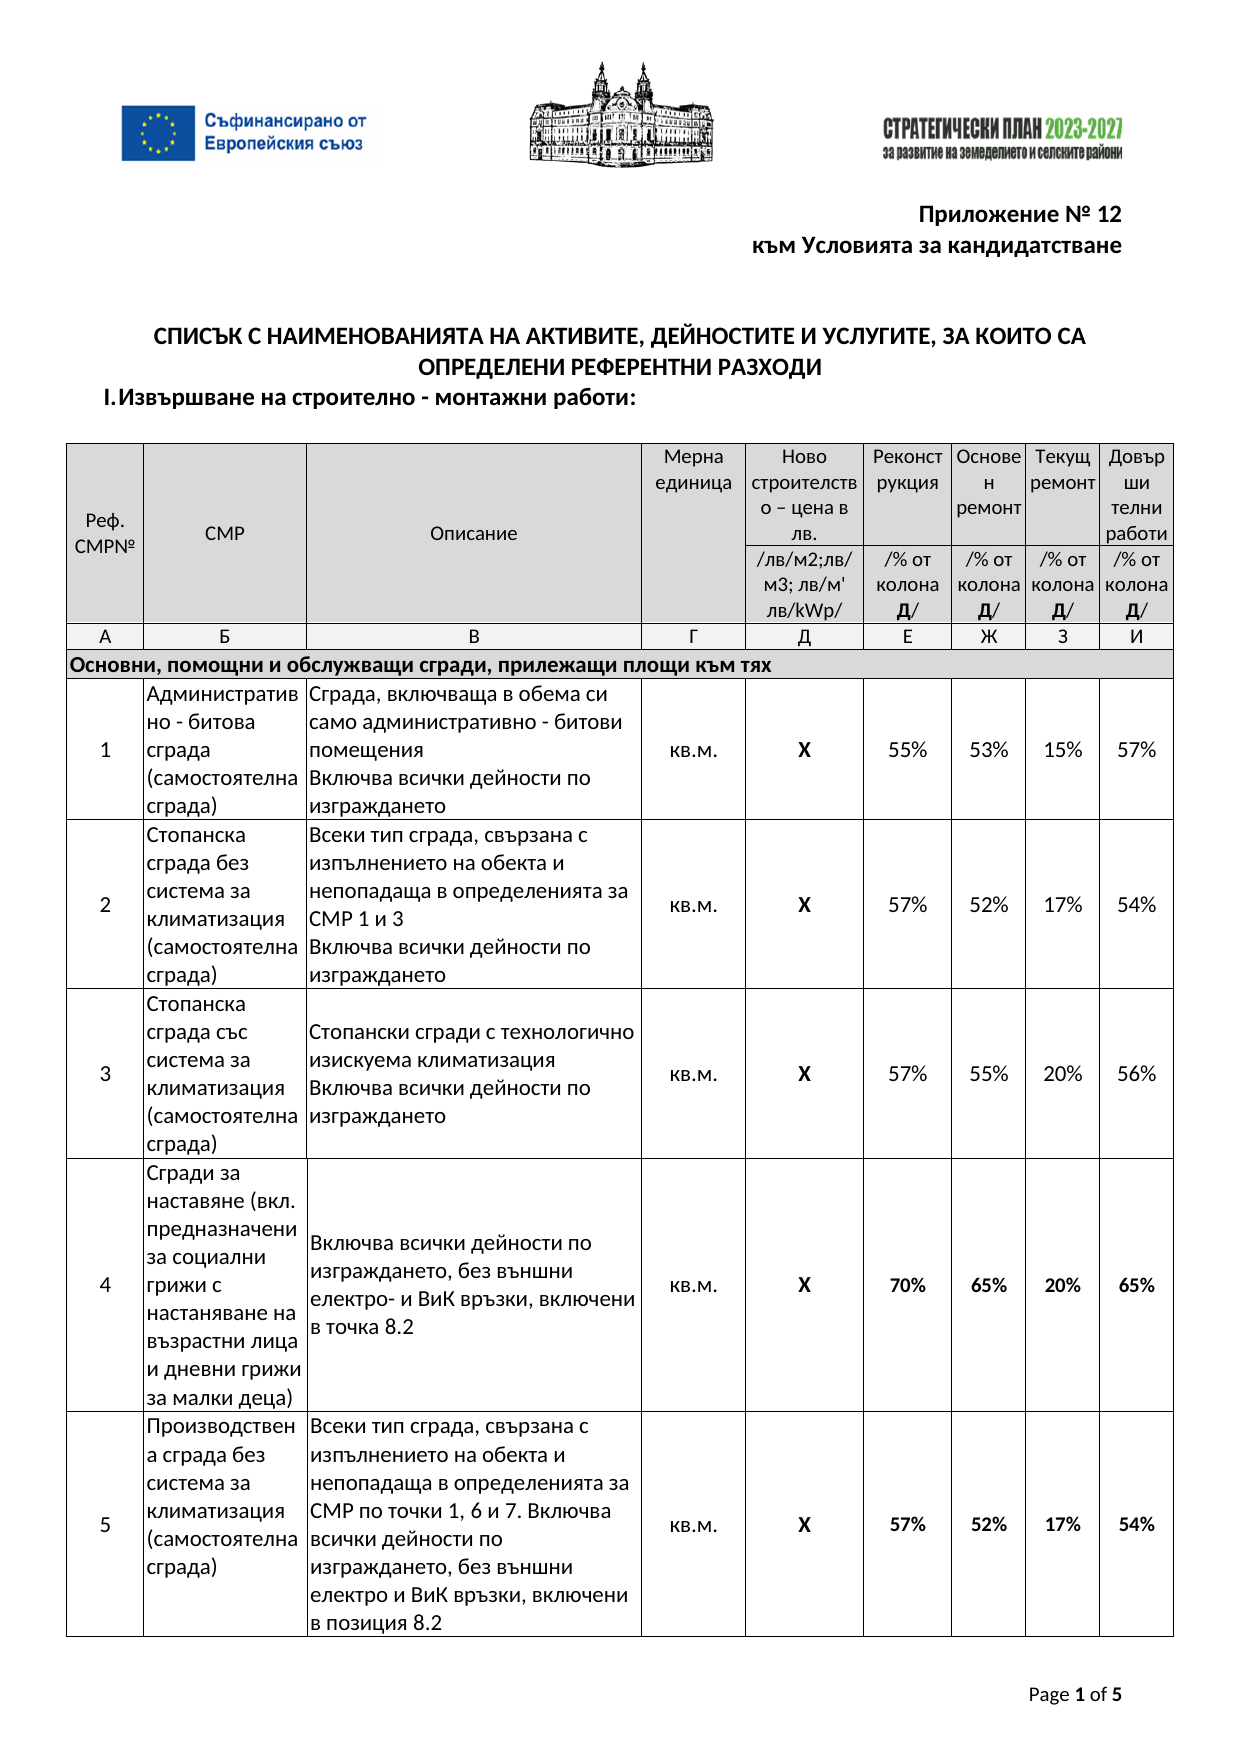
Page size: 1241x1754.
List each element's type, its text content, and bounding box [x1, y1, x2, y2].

table_cell /% от колона Д/ [1026, 546, 1099, 622]
table_cell 17% [1026, 820, 1099, 988]
table_cell Е [864, 624, 951, 649]
table_header Довърши телни работи [1100, 444, 1173, 545]
table_cell 57% [1100, 679, 1173, 819]
table_cell 52% [952, 1412, 1025, 1636]
table_cell Включва всички дейности по изграждането, без външни електро- и ВиК връзки, включени в точка 8.2 [308, 1159, 641, 1411]
table_cell /% от колона Д/ [864, 546, 951, 622]
table_header Мерна единица [642, 444, 745, 622]
table_cell кв.м. [642, 1159, 745, 1411]
list Извършване на строително - монтажни работи: [103, 381, 1122, 412]
table_cell 52% [952, 820, 1025, 988]
table_cell 15% [1026, 679, 1099, 819]
table_cell Производствена сграда без система за климатизация (самостоятелна сграда) [144, 1412, 307, 1636]
table_cell Стопанска сграда със система за климатизация (самостоятелна сграда) [144, 989, 306, 1157]
table_header Реконст рукция [864, 444, 951, 545]
table_cell 65% [1100, 1159, 1173, 1411]
table_cell X [746, 679, 863, 819]
table_cell /% от колона Д/ [1100, 546, 1173, 622]
table_cell 57% [864, 1412, 951, 1636]
table_cell /лв/м2;лв/ м3; лв/м' лв/kWp/ [746, 546, 863, 622]
table_cell Х [746, 1159, 863, 1411]
table_cell Всеки тип сграда, свързана с изпълнението на обекта и непопадаща в определенията за СМР 1 и 3 Включва всички дейности по изграждането [307, 820, 641, 988]
table_header Описание [307, 444, 641, 622]
table_cell Ж [952, 624, 1025, 649]
table_cell 20% [1026, 1159, 1099, 1411]
table_cell Г [642, 624, 745, 649]
table_cell Стопанска сграда без система за климатизация (самостоятелна сграда) [144, 820, 306, 988]
text Приложение № 12 [118, 198, 1122, 229]
text СПИСЪК С НАИМЕНОВАНИЯТА НА АКТИВИТЕ, ДЕЙНОСТИТЕ И УСЛУГИТЕ, ЗА КОИТО СА ОПРЕДЕЛЕНИ РЕФЕРЕНТНИ РАЗХОДИ [118, 320, 1122, 381]
table_cell 1 [67, 679, 143, 819]
table_cell 2 [67, 820, 143, 988]
table_cell Сграда, включваща в обема си само административно - битови помещения Включва всички дейности по изграждането [307, 679, 641, 819]
table_cell Стопански сгради с технологично изискуема климатизация Включва всички дейности по изграждането [307, 989, 641, 1157]
table_header Реф. СМР№ [67, 444, 143, 622]
table_cell 65% [952, 1159, 1025, 1411]
table_cell З [1026, 624, 1099, 649]
picture [118, 59, 1123, 174]
table_cell 17% [1026, 1412, 1099, 1636]
text към Условията за кандидатстване [118, 229, 1122, 259]
table_cell кв.м. [642, 679, 745, 819]
table_cell Основни, помощни и обслужващи сгради, прилежащи площи към тях [67, 650, 1173, 678]
table_cell 55% [952, 989, 1025, 1157]
table_cell Д [746, 624, 863, 649]
table_header Ново строителство – цена в лв. [746, 444, 863, 545]
table_cell Сгради за наставяне (вкл. предназначени за социални грижи с настаняване на възрастни лица и дневни грижи за малки деца) [144, 1159, 307, 1411]
table_cell Б [144, 624, 306, 649]
table_cell 3 [67, 989, 143, 1157]
table_cell 57% [864, 989, 951, 1157]
table_cell кв.м. [642, 989, 745, 1157]
table_cell В [307, 624, 641, 649]
table_cell кв.м. [642, 820, 745, 988]
table_cell Всеки тип сграда, свързана с изпълнението на обекта и непопадаща в определенията за СМР по точки 1, 6 и 7. Включва всички дейности по изграждането, без външни електро и ВиК връзки, включени в позиция 8.2 [308, 1412, 641, 1636]
table_header Текущ ремонт [1026, 444, 1099, 545]
table_cell /% от колона Д/ [952, 546, 1025, 622]
table_cell 4 [67, 1159, 143, 1411]
table_cell Х [746, 1412, 863, 1636]
table_cell 56% [1100, 989, 1173, 1157]
table_cell И [1100, 624, 1173, 649]
table_cell X [746, 820, 863, 988]
table_cell А [67, 624, 143, 649]
table_header Основен ремонт [952, 444, 1025, 545]
table_cell Административно - битова сграда (самостоятелна сграда) [144, 679, 306, 819]
table_cell 20% [1026, 989, 1099, 1157]
table_cell 53% [952, 679, 1025, 819]
table_cell 54% [1100, 1412, 1173, 1636]
table_cell 54% [1100, 820, 1173, 988]
table_cell кв.м. [642, 1412, 745, 1636]
table_cell 70% [864, 1159, 951, 1411]
table_cell 57% [864, 820, 951, 988]
table_cell 5 [67, 1412, 143, 1636]
table_cell X [746, 989, 863, 1157]
table_header СМР [144, 444, 306, 622]
table_cell 55% [864, 679, 951, 819]
